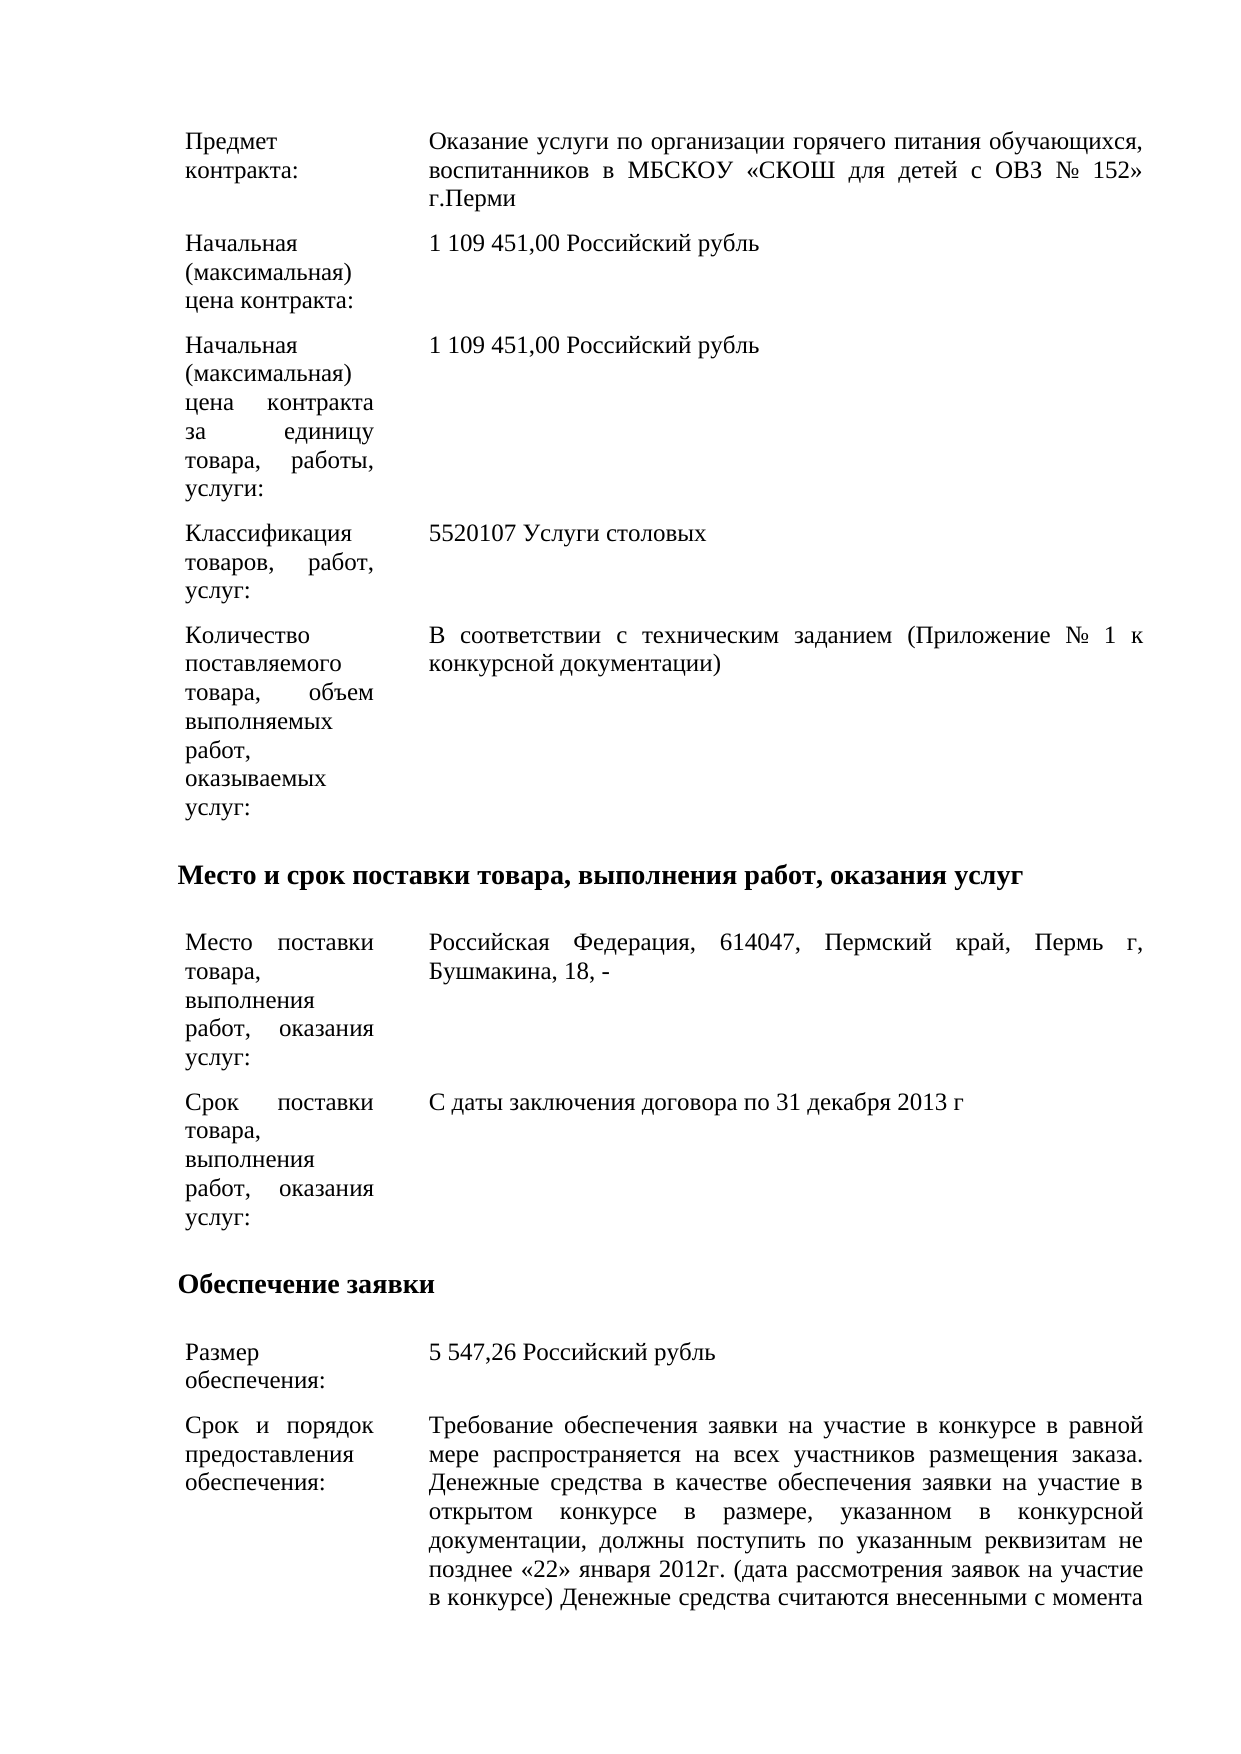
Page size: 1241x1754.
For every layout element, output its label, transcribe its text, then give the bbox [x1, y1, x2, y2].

text Место и срок поставки товара, выполнения работ, оказания услуг [177, 858, 1152, 890]
table_cell Классификация товаров, работ, услуг: [177, 510, 421, 612]
table_cell Начальная (максимальная) цена контракта: [177, 220, 421, 322]
table_cell 1 109 451,00 Российский рубль [421, 220, 1152, 322]
table_cell Начальная (максимальная) цена контракта за единицу товара, работы, услуги: [177, 322, 421, 510]
table_cell 1 109 451,00 Российский рубль [421, 322, 1152, 510]
table_header Предмет контракта: [177, 118, 421, 220]
table_header Место поставки товара, выполнения работ, оказания услуг: [177, 920, 421, 1079]
table_cell Количество поставляемого товара, объем выполняемых работ, оказываемых услуг: [177, 612, 421, 829]
table_header Размер обеспечения: [177, 1329, 421, 1402]
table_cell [421, 1402, 1152, 1619]
table_header Российская Федерация, 614047, Пермский край, Пермь г, Бушмакина, 18, - [421, 920, 1152, 1079]
table_cell В соответствии с техническим заданием (Приложение № 1 к конкурсной документации) [421, 612, 1152, 829]
table_header Оказание услуги по организации горячего питания обучающихся, воспитанников в МБСКОУ «СКОШ для детей с ОВЗ № 152» г.Перми [421, 118, 1152, 220]
table_cell С даты заключения договора по 31 декабря 2013 г [421, 1079, 1152, 1238]
text Обеспечение заявки [177, 1267, 1152, 1300]
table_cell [177, 1402, 421, 1619]
table_cell 5520107 Услуги столовых [421, 510, 1152, 612]
table_header 5 547,26 Российский рубль [421, 1329, 1152, 1402]
table_cell Срок поставки товара, выполнения работ, оказания услуг: [177, 1079, 421, 1238]
